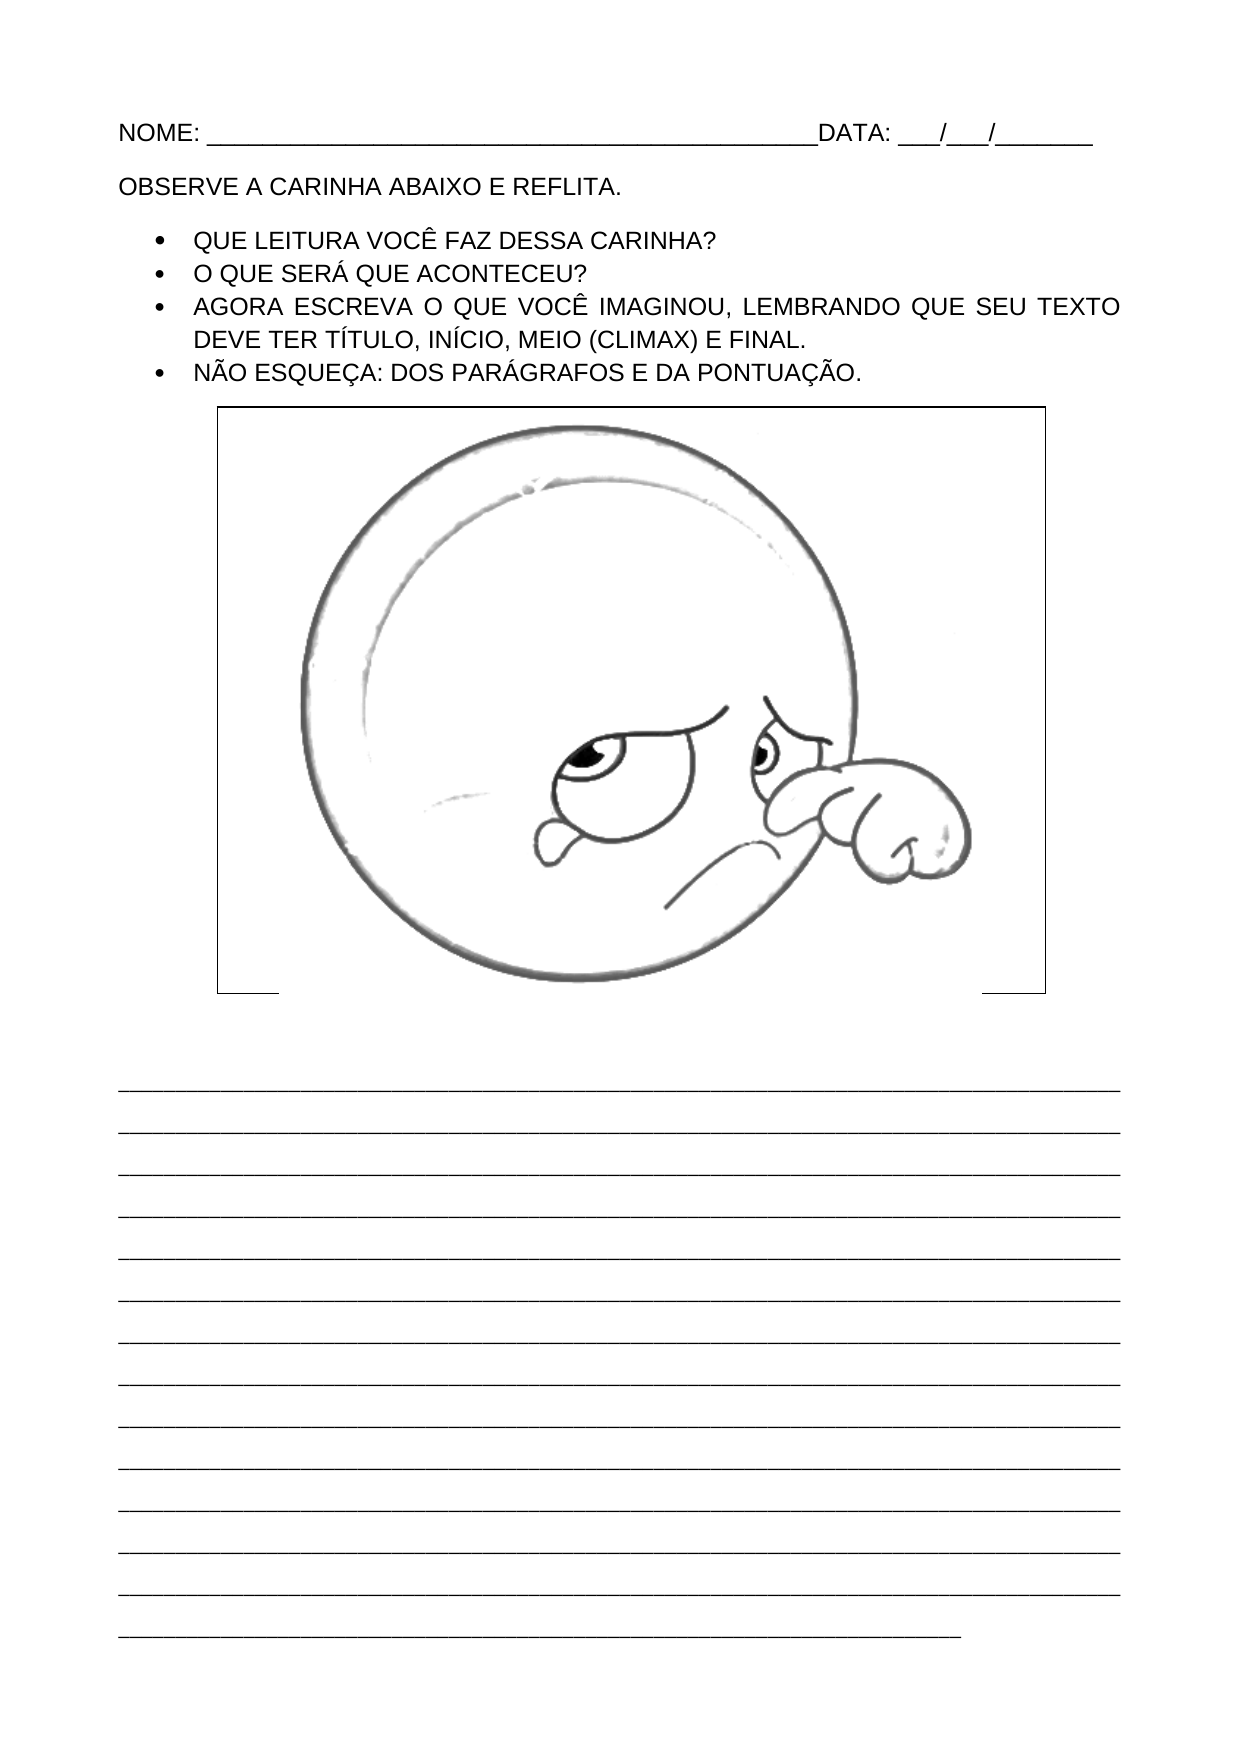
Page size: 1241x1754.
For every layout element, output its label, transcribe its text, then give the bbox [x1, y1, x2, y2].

list AGORA ESCREVA O QUE VOCÊ IMAGINOU, LEMBRANDO QUE SEU TEXTO DEVE TER TÍTULO, INÍCIO, MEIO (CLIMAX) E FINAL. [156, 292, 1122, 354]
text NOME: ____________________________________________DATA: ___/___/_______ [118, 118, 1122, 147]
text OBSERVE A CARINHA ABAIXO E REFLITA. [118, 172, 1122, 201]
list NÃO ESQUEÇA: DOS PARÁGRAFOS E DA PONTUAÇÃO. [156, 358, 1122, 387]
list QUE LEITURA VOCÊ FAZ DESSA CARINHA? [156, 226, 1122, 255]
list __________________________________________________________________________________________________________________________________________________________________________________________________________________________________________________________________________________________________________________________________________________________________________________________________________________________________________________________________________________________________________________________________________________________________________________________________________________________________________________________________________________________________________________________________________________________________________________________________________________________________________________________________________________________________________________________________________________________________________________________________________________________________________________________________________________________________________________________________________________________________________________________________________________________________________________________________ [118, 1067, 1122, 1641]
list O QUE SERÁ QUE ACONTECEU? [156, 259, 1122, 288]
